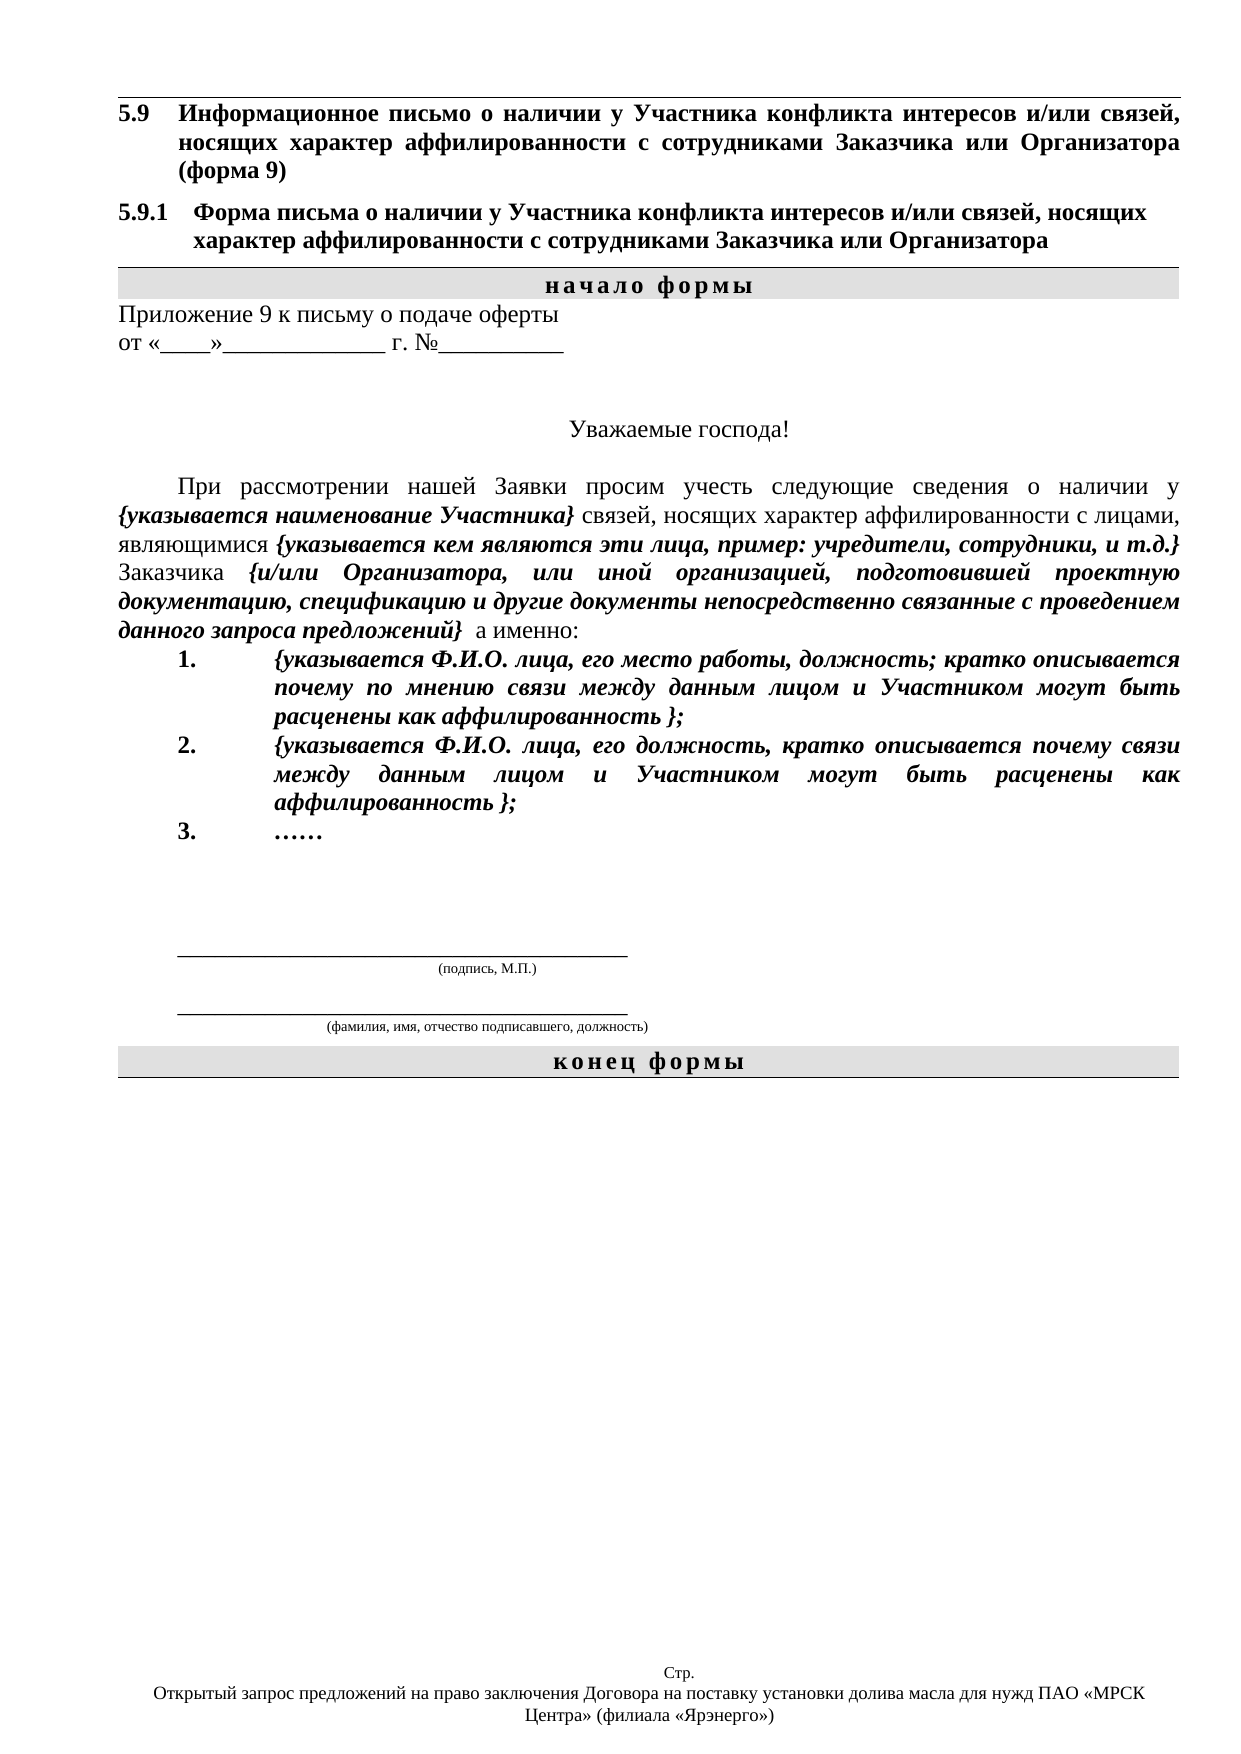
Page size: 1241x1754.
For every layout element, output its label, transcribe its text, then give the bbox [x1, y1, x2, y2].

subtitle Информационное письмо о наличии у Участника конфликта интересов и/или связей, носящих характер аффилированности с сотрудниками Заказчика или Организатора (форма 9) [118, 98, 1181, 184]
text (подпись, М.П.) [118, 960, 797, 989]
text конец формы [118, 1046, 1179, 1077]
list {указывается Ф.И.О. лица, его место работы, должность; кратко описывается почему по мнению связи между данным лицом и Участником могут быть расценены как аффилированность }; [177, 644, 1181, 730]
text (фамилия, имя, отчество подписавшего, должность) [118, 1017, 797, 1046]
list {указывается Ф.И.О. лица, его должность, кратко описывается почему связи между данным лицом и Участником могут быть расценены как аффилированность }; [177, 730, 1181, 816]
text ____________________________________ [118, 931, 1181, 960]
text При рассмотрении нашей Заявки просим учесть следующие сведения о наличии у {указывается наименование Участника} связей, носящих характер аффилированности с лицами, являющимися {указывается кем являются эти лица, пример: учредители, сотрудники, и т.д.} Заказчика {и/или Организатора, или иной организацией, подготовившей проектную документацию, спецификацию и другие документы непосредственно связанные с проведением данного запроса предложений} а именно: [118, 471, 1181, 644]
subtitle Форма письма о наличии у Участника конфликта интересов и/или связей, носящих характер аффилированности с сотрудниками Заказчика или Организатора [118, 197, 1181, 254]
text ____________________________________ [118, 989, 1181, 1017]
text Приложение 9 к письму о подаче оферты от «____»_____________ г. №__________ [118, 299, 1181, 356]
text Уважаемые господа! [118, 414, 1181, 442]
list …… [177, 816, 1181, 845]
text начало формы [118, 268, 1179, 299]
